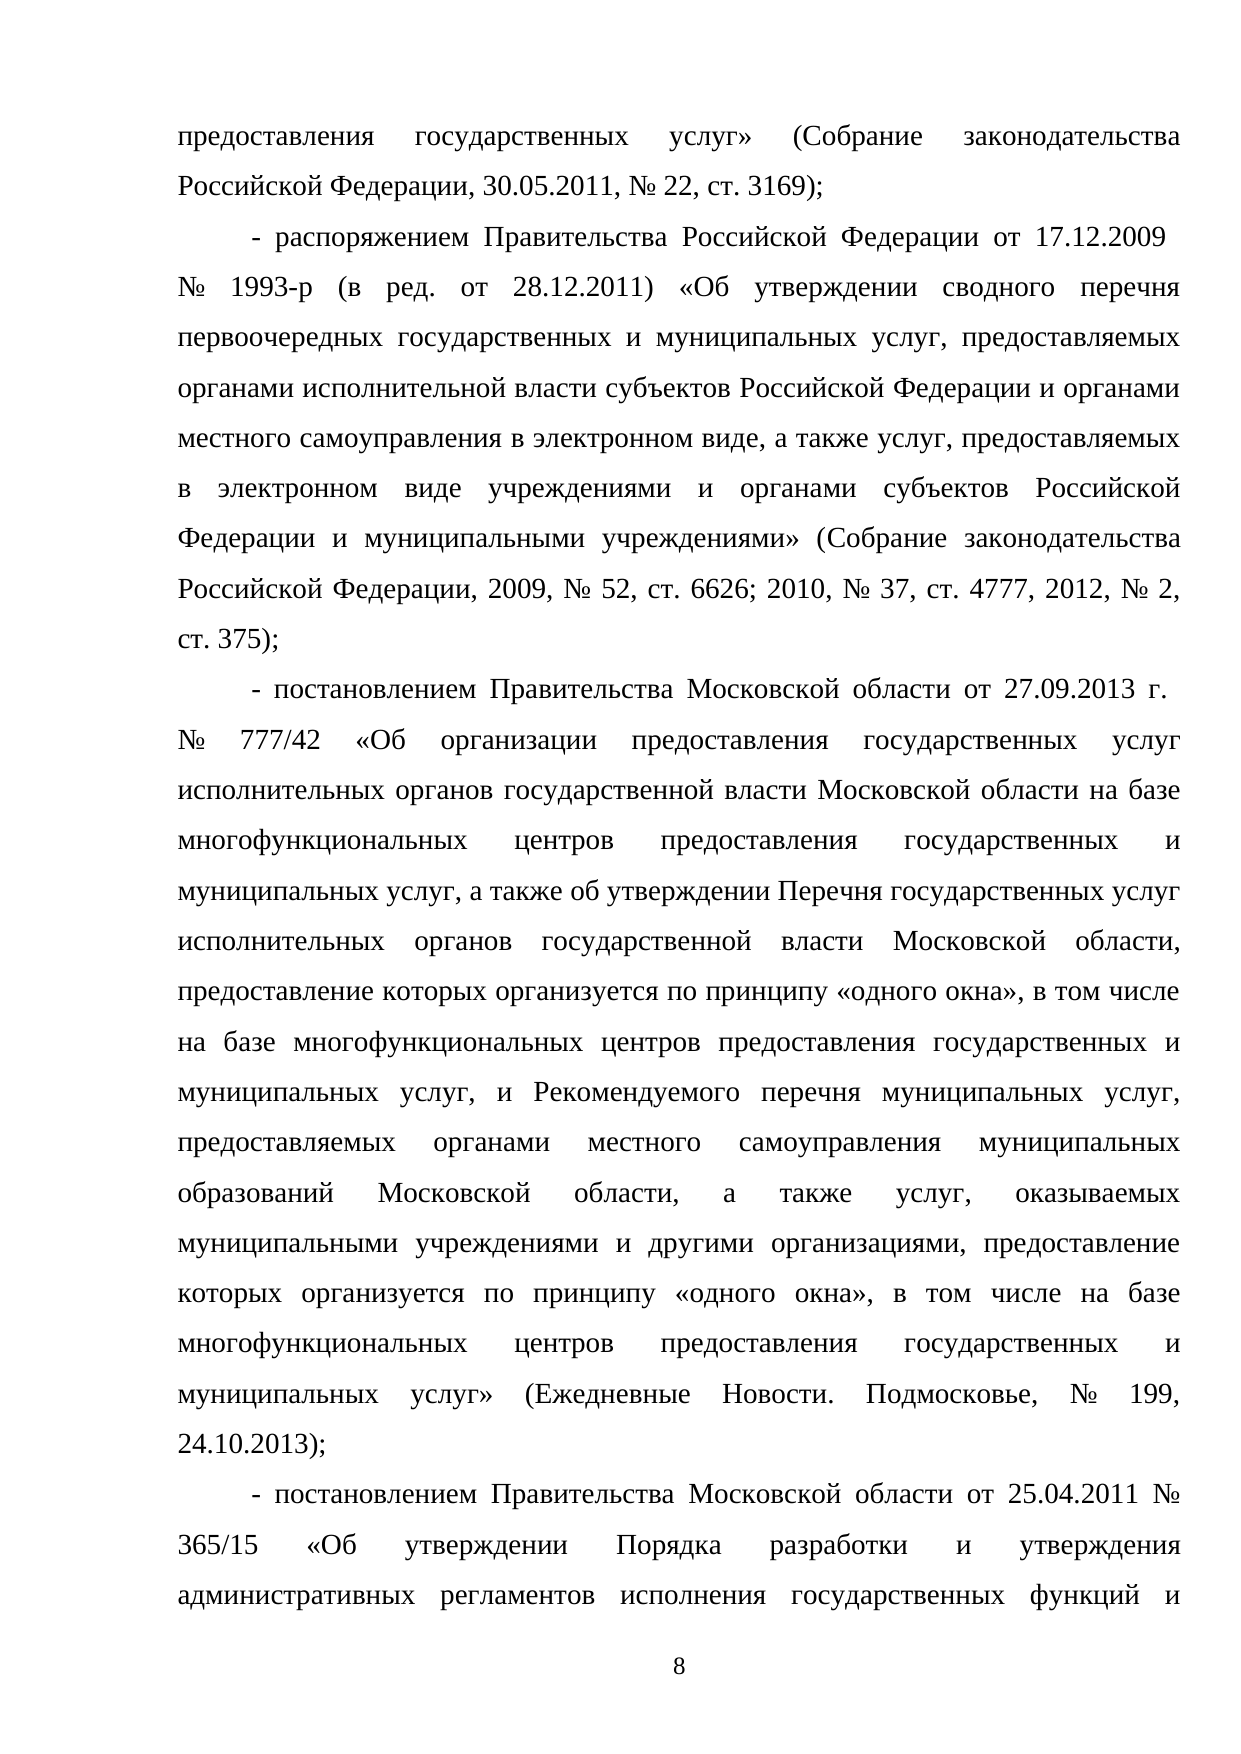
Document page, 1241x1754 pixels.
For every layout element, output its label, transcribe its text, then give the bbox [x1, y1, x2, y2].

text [177, 1477, 1181, 1611]
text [177, 118, 1181, 202]
list - распоряжением Правительства Российской Федерации от 17.12.2009 № 1993-р (в ред. от 28.12.2011) «Об утверждении сводного перечня первоочередных государственных и муниципальных услуг, предоставляемых органами исполнительной власти субъектов Российской Федерации и органами местного самоуправления в электронном виде, а также услуг, предоставляемых в электронном виде учреждениями и органами субъектов Российской Федерации и муниципальными учреждениями» (Собрание законодательства Российской Федерации, 2009, № 52, ст. 6626; 2010, № 37, ст. 4777, 2012, № 2, ст. 375); [177, 219, 1181, 655]
text - постановлением Правительства Московской области от 27.09.2013 г. № 777/42 «Об организации предоставления государственных услуг исполнительных органов государственной власти Московской области на базе многофункциональных центров предоставления государственных и муниципальных услуг, а также об утверждении Перечня государственных услуг исполнительных органов государственной власти Московской области, предоставление которых организуется по принципу «одного окна», в том числе на базе многофункциональных центров предоставления государственных и муниципальных услуг, и Рекомендуемого перечня муниципальных услуг, предоставляемых органами местного самоуправления муниципальных образований Московской области, а также услуг, оказываемых муниципальными учреждениями и другими организациями, предоставление которых организуется по принципу «одного окна», в том числе на базе многофункциональных центров предоставления государственных и муниципальных услуг» (Ежедневные Новости. Подмосковье, № 199, 24.10.2013); [177, 672, 1181, 1460]
